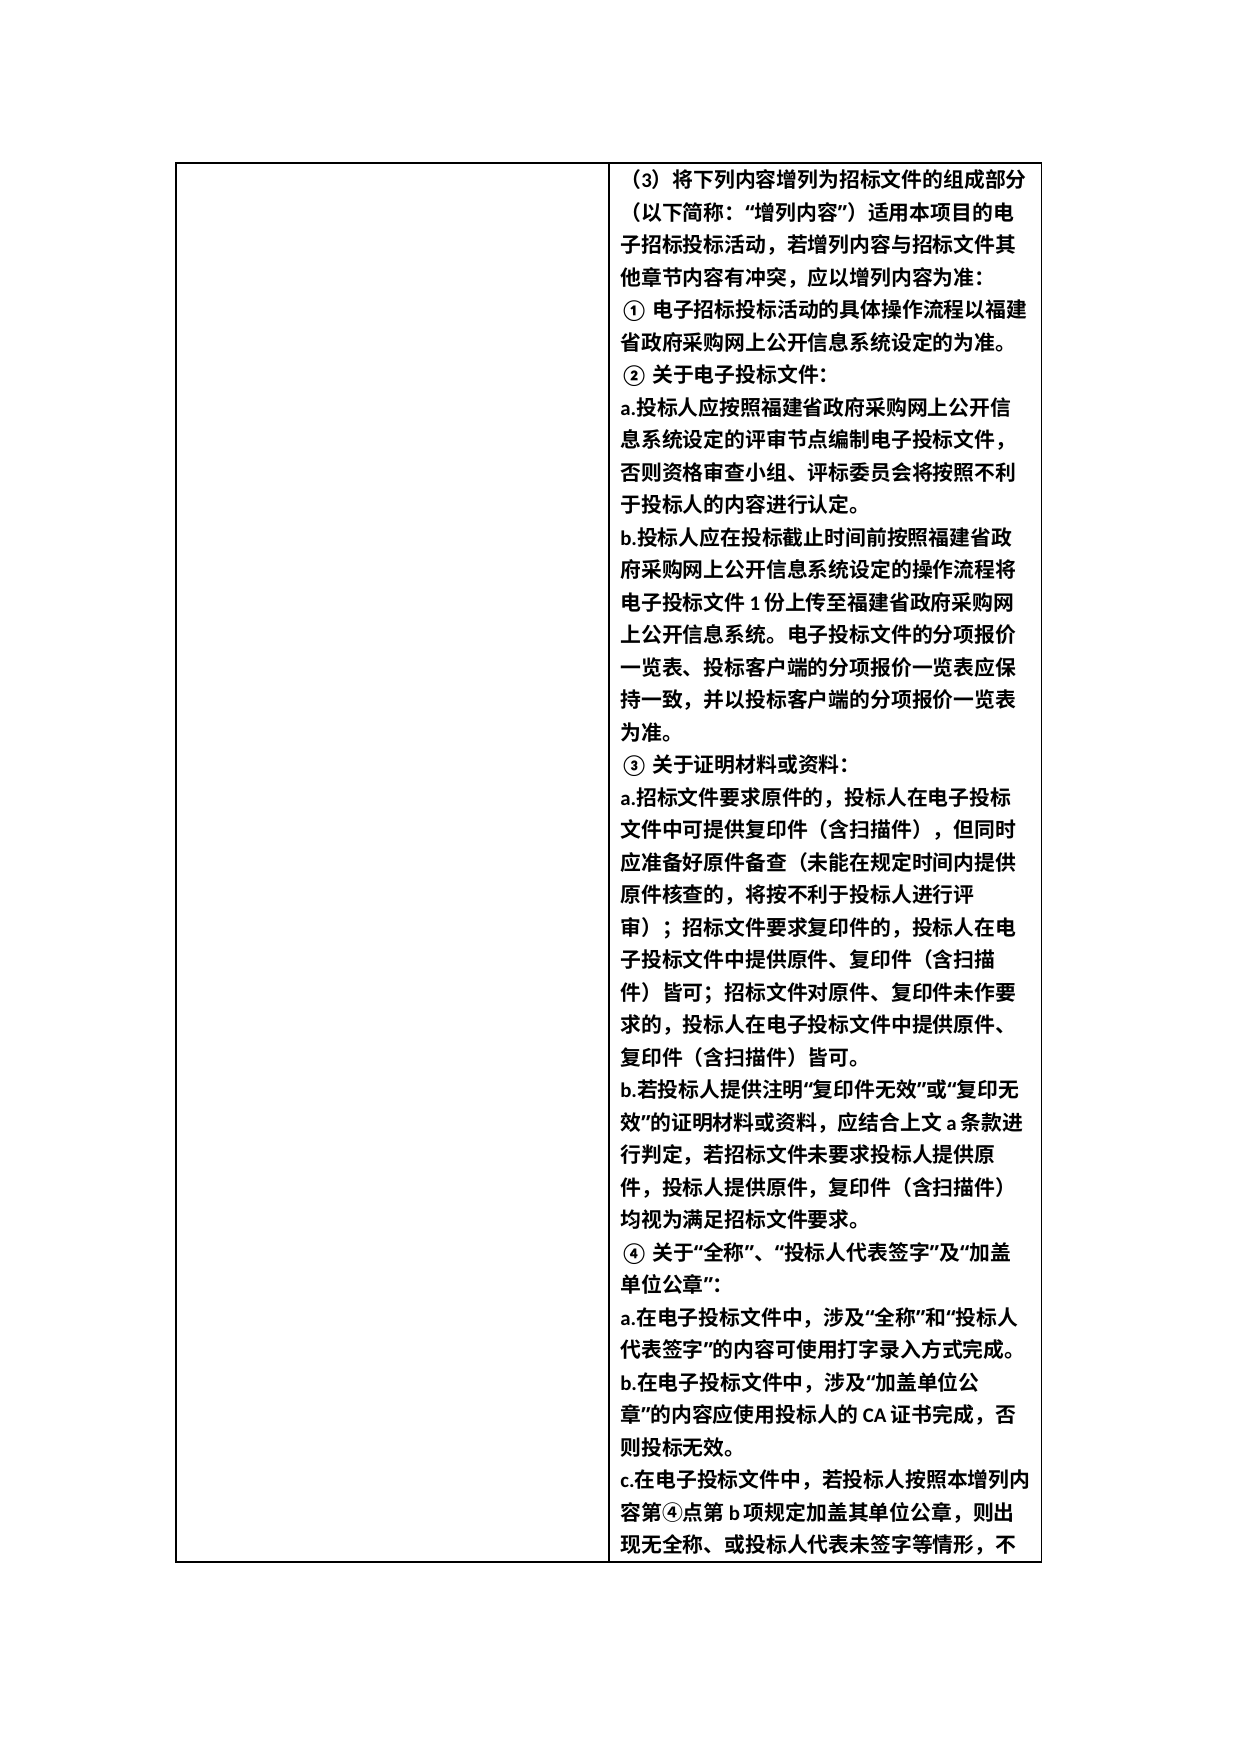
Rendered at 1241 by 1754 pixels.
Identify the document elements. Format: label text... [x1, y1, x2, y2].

table_cell 1 [177, 164, 608, 1561]
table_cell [610, 164, 1041, 1561]
